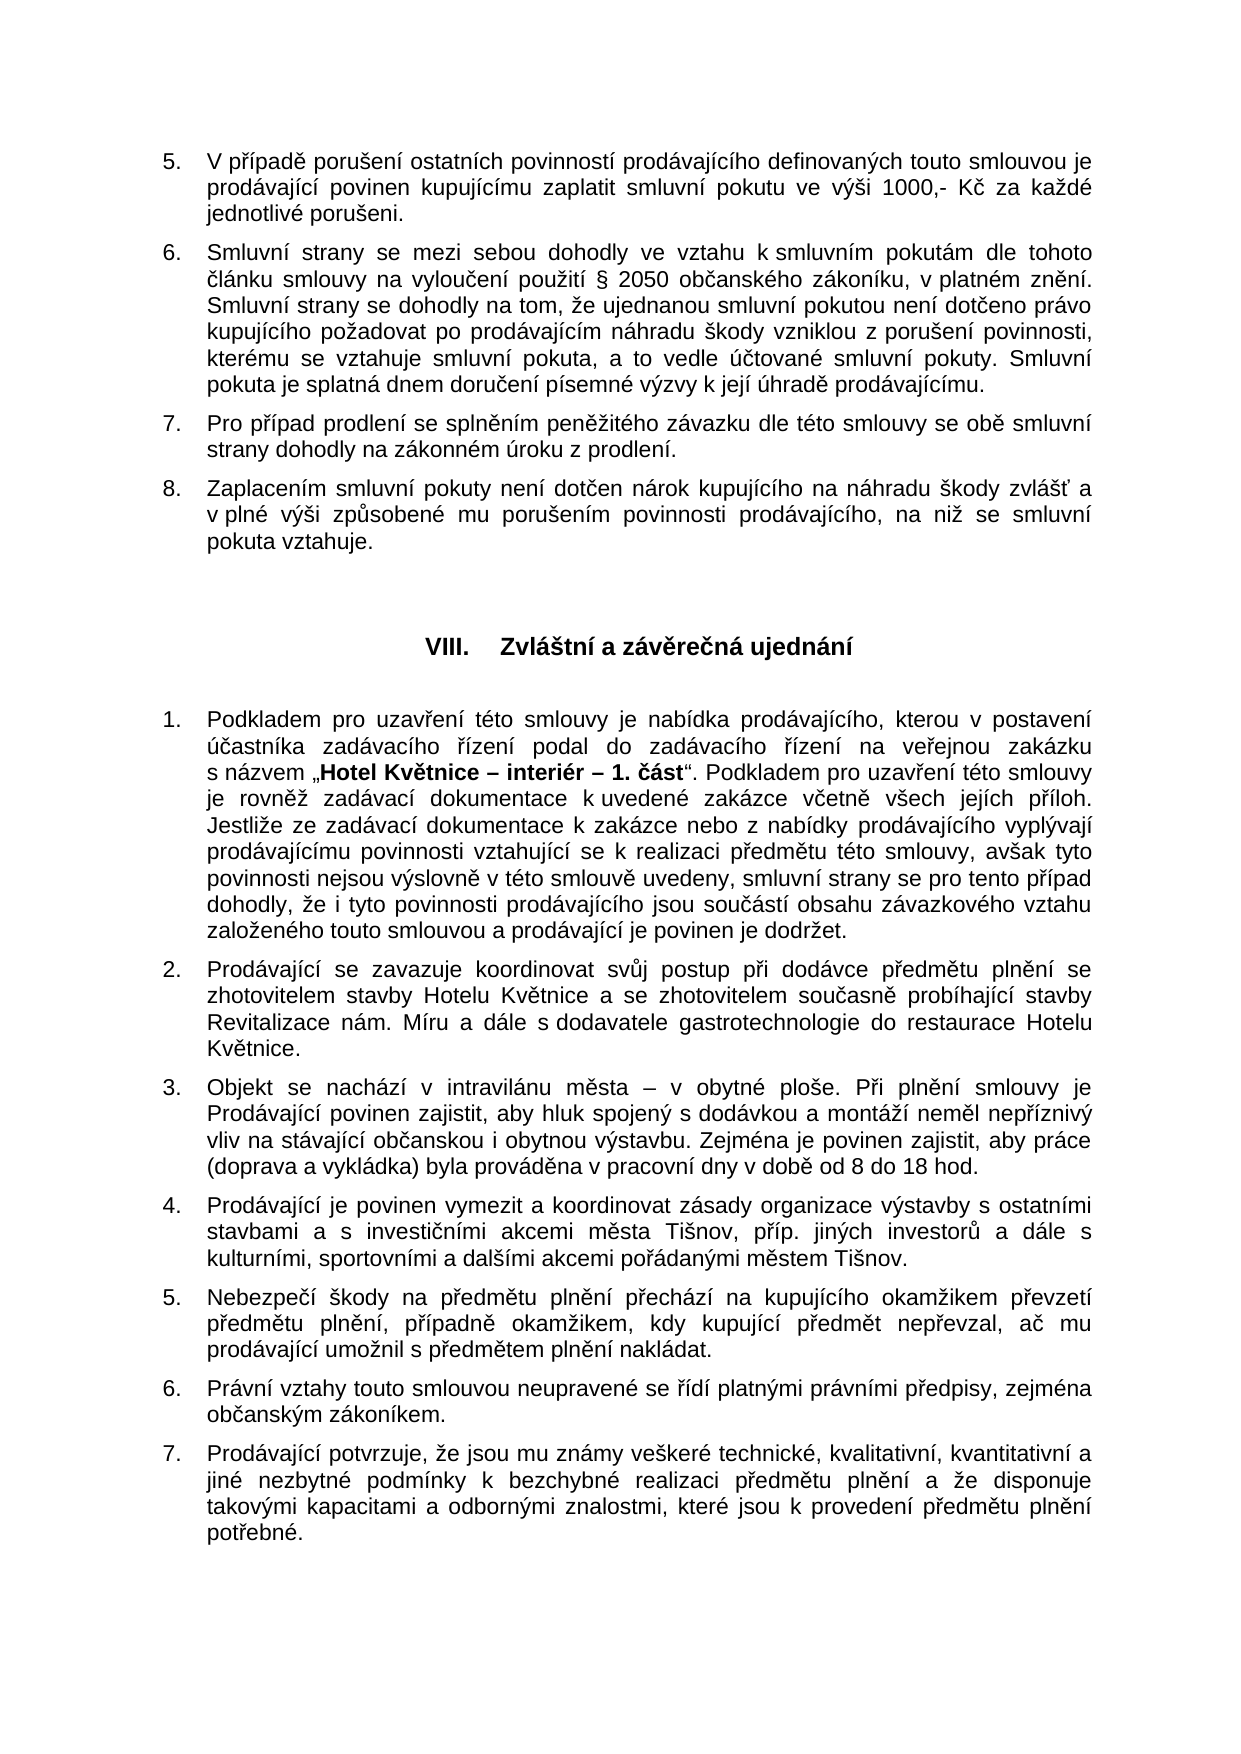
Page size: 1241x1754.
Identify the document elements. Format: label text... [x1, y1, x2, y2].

list Právní vztahy touto smlouvou neupravené se řídí platnými právními předpisy, zejména občanským zákoníkem. [162, 1375, 1093, 1428]
list V případě porušení ostatních povinností prodávajícího definovaných touto smlouvou je prodávající povinen kupujícímu zaplatit smluvní pokutu ve výši 1000,- Kč za každé jednotlivé porušeni. [162, 148, 1093, 227]
list Zaplacením smluvní pokuty není dotčen nárok kupujícího na náhradu škody zvlášť a v plné výši způsobené mu porušením povinnosti prodávajícího, na niž se smluvní pokuta vztahuje. [162, 475, 1093, 554]
list Objekt se nachází v intravilánu města – v obytné ploše. Při plnění smlouvy je Prodávající povinen zajistit, aby hluk spojený s dodávkou a montáží neměl nepříznivý vliv na stávající občanskou i obytnou výstavbu. Zejména je povinen zajistit, aby práce (doprava a vykládka) byla prováděna v pracovní dny v době od 8 do 18 hod. [162, 1074, 1093, 1179]
list Pro případ prodlení se splněním peněžitého závazku dle této smlouvy se obě smluvní strany dohodly na zákonném úroku z prodlení. [162, 410, 1093, 462]
list Zvláštní a závěrečná ujednání [185, 632, 1093, 661]
list Prodávající potvrzuje, že jsou mu známy veškeré technické, kvalitativní, kvantitativní a jiné nezbytné podmínky k bezchybné realizaci předmětu plnění a že disponuje takovými kapacitami a odbornými znalostmi, které jsou k provedení předmětu plnění potřebné. [162, 1440, 1093, 1546]
list Podkladem pro uzavření této smlouvy je nabídka prodávajícího, kterou v postavení účastníka zadávacího řízení podal do zadávacího řízení na veřejnou zakázku s názvem „Hotel Květnice – interiér – 1. část“. Podkladem pro uzavření této smlouvy je rovněž zadávací dokumentace k uvedené zakázce včetně všech jejích příloh. Jestliže ze zadávací dokumentace k zakázce nebo z nabídky prodávajícího vyplývají prodávajícímu povinnosti vztahující se k realizaci předmětu této smlouvy, avšak tyto povinnosti nejsou výslovně v této smlouvě uvedeny, smluvní strany se pro tento případ dohodly, že i tyto povinnosti prodávajícího jsou součástí obsahu závazkového vztahu založeného touto smlouvou a prodávající je povinen je dodržet. [162, 706, 1093, 943]
list Prodávající se zavazuje koordinovat svůj postup při dodávce předmětu plnění se zhotovitelem stavby Hotelu Květnice a se zhotovitelem současně probíhající stavby Revitalizace nám. Míru a dále s dodavatele gastrotechnologie do restaurace Hotelu Květnice. [162, 956, 1093, 1061]
list Smluvní strany se mezi sebou dohodly ve vztahu k smluvním pokutám dle tohoto článku smlouvy na vyloučení použití § 2050 občanského zákoníku, v platném znění. Smluvní strany se dohodly na tom, že ujednanou smluvní pokutou není dotčeno právo kupujícího požadovat po prodávajícím náhradu škody vzniklou z porušení povinnosti, kterému se vztahuje smluvní pokuta, a to vedle účtované smluvní pokuty. Smluvní pokuta je splatná dnem doručení písemné výzvy k její úhradě prodávajícímu. [162, 239, 1093, 397]
list Nebezpečí škody na předmětu plnění přechází na kupujícího okamžikem převzetí předmětu plnění, případně okamžikem, kdy kupující předmět nepřevzal, ač mu prodávající umožnil s předmětem plnění nakládat. [162, 1283, 1093, 1362]
list Prodávající je povinen vymezit a koordinovat zásady organizace výstavby s ostatními stavbami a s investičními akcemi města Tišnov, příp. jiných investorů a dále s kulturními, sportovními a dalšími akcemi pořádanými městem Tišnov. [162, 1192, 1093, 1271]
